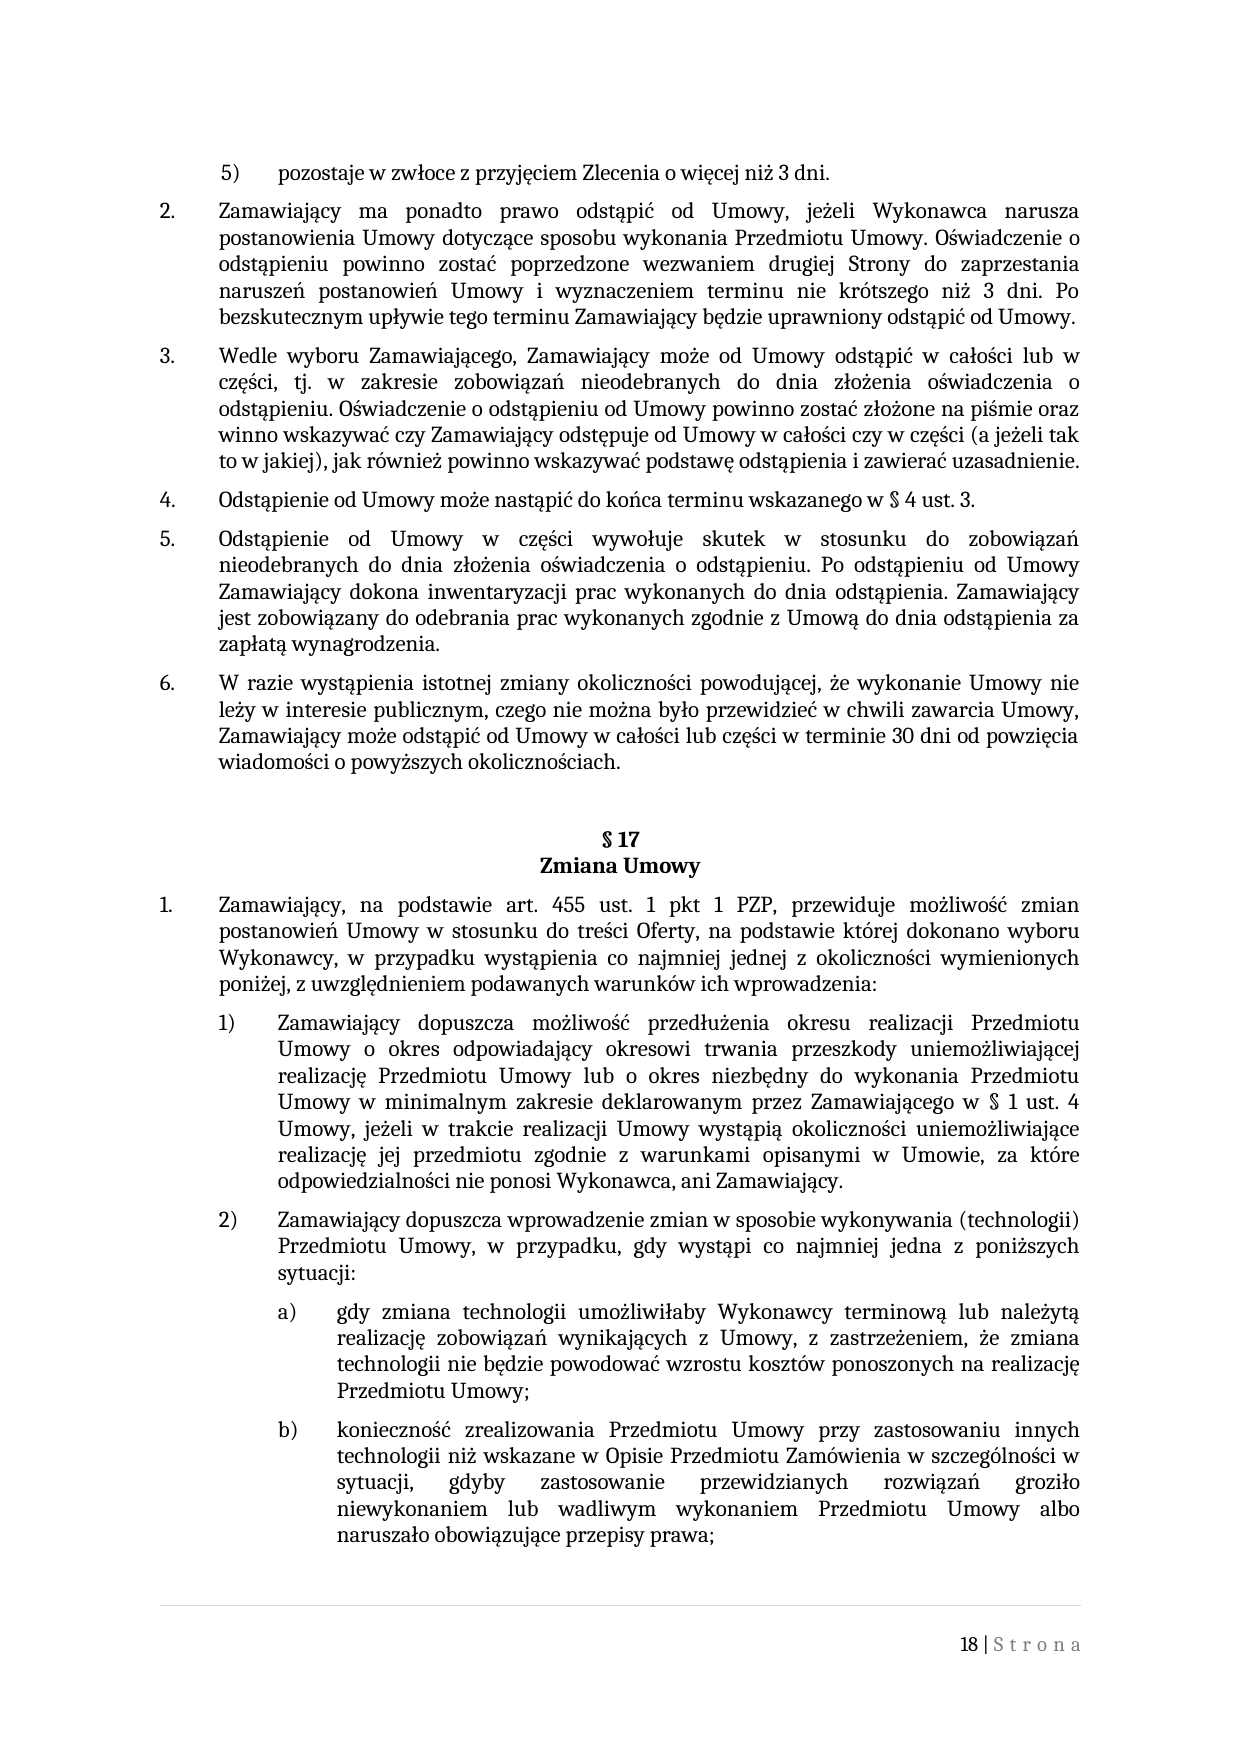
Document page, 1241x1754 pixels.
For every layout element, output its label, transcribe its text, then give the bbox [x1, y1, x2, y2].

list Wedle wyboru Zamawiającego, Zamawiający może od Umowy odstąpić w całości lub w części, tj. w zakresie zobowiązań nieodebranych do dnia złożenia oświadczenia o odstąpieniu. Oświadczenie o odstąpieniu od Umowy powinno zostać złożone na piśmie oraz winno wskazywać czy Zamawiający odstępuje od Umowy w całości czy w części (a jeżeli tak to w jakiej), jak również powinno wskazywać podstawę odstąpienia i zawierać uzasadnienie. [159, 343, 1081, 474]
list Zamawiający dopuszcza możliwość przedłużenia okresu realizacji Przedmiotu Umowy o okres odpowiadający okresowi trwania przeszkody uniemożliwiającej realizację Przedmiotu Umowy lub o okres niezbędny do wykonania Przedmiotu Umowy w minimalnym zakresie deklarowanym przez Zamawiającego w § 1 ust. 4 Umowy, jeżeli w trakcie realizacji Umowy wystąpią okoliczności uniemożliwiające realizację jej przedmiotu zgodnie z warunkami opisanymi w Umowie, za które odpowiedzialności nie ponosi Wykonawca, ani Zamawiający. [218, 1010, 1081, 1194]
list Odstąpienie od Umowy może nastąpić do końca terminu wskazanego w § 4 ust. 3. [159, 487, 1081, 513]
text § 17 Zmiana Umowy [159, 827, 1081, 879]
list pozostaje w zwłoce z przyjęciem Zlecenia o więcej niż 3 dni. [221, 159, 1081, 186]
list Zamawiający ma ponadto prawo odstąpić od Umowy, jeżeli Wykonawca narusza postanowienia Umowy dotyczące sposobu wykonania Przedmiotu Umowy. Oświadczenie o odstąpieniu powinno zostać poprzedzone wezwaniem drugiej Strony do zaprzestania naruszeń postanowień Umowy i wyznaczeniem terminu nie krótszego niż 3 dni. Po bezskutecznym upływie tego terminu Zamawiający będzie uprawniony odstąpić od Umowy. [159, 198, 1081, 330]
list Zamawiający dopuszcza wprowadzenie zmian w sposobie wykonywania (technologii) Przedmiotu Umowy, w przypadku, gdy wystąpi co najmniej jedna z poniższych sytuacji: [218, 1207, 1081, 1286]
text 1. Zamawiający, na podstawie art. 455 ust. 1 pkt 1 PZP, przewiduje możliwość zmian postanowień Umowy w stosunku do treści Oferty, na podstawie której dokonano wyboru Wykonawcy, w przypadku wystąpienia co najmniej jednej z okoliczności wymienionych poniżej, z uwzględnieniem podawanych warunków ich wprowadzenia: [159, 892, 1081, 997]
list gdy zmiana technologii umożliwiłaby Wykonawcy terminową lub należytą realizację zobowiązań wynikających z Umowy, z zastrzeżeniem, że zmiana technologii nie będzie powodować wzrostu kosztów ponoszonych na realizację Przedmiotu Umowy; [278, 1298, 1081, 1404]
list W razie wystąpienia istotnej zmiany okoliczności powodującej, że wykonanie Umowy nie leży w interesie publicznym, czego nie można było przewidzieć w chwili zawarcia Umowy, Zamawiający może odstąpić od Umowy w całości lub części w terminie 30 dni od powzięcia wiadomości o powyższych okolicznościach. [159, 670, 1081, 775]
list konieczność zrealizowania Przedmiotu Umowy przy zastosowaniu innych technologii niż wskazane w Opisie Przedmiotu Zamówienia w szczególności w sytuacji, gdyby zastosowanie przewidzianych rozwiązań groziło niewykonaniem lub wadliwym wykonaniem Przedmiotu Umowy albo naruszało obowiązujące przepisy prawa; [278, 1416, 1081, 1548]
list Odstąpienie od Umowy w części wywołuje skutek w stosunku do zobowiązań nieodebranych do dnia złożenia oświadczenia o odstąpieniu. Po odstąpieniu od Umowy Zamawiający dokona inwentaryzacji prac wykonanych do dnia odstąpienia. Zamawiający jest zobowiązany do odebrania prac wykonanych zgodnie z Umową do dnia odstąpienia za zapłatą wynagrodzenia. [159, 526, 1081, 657]
